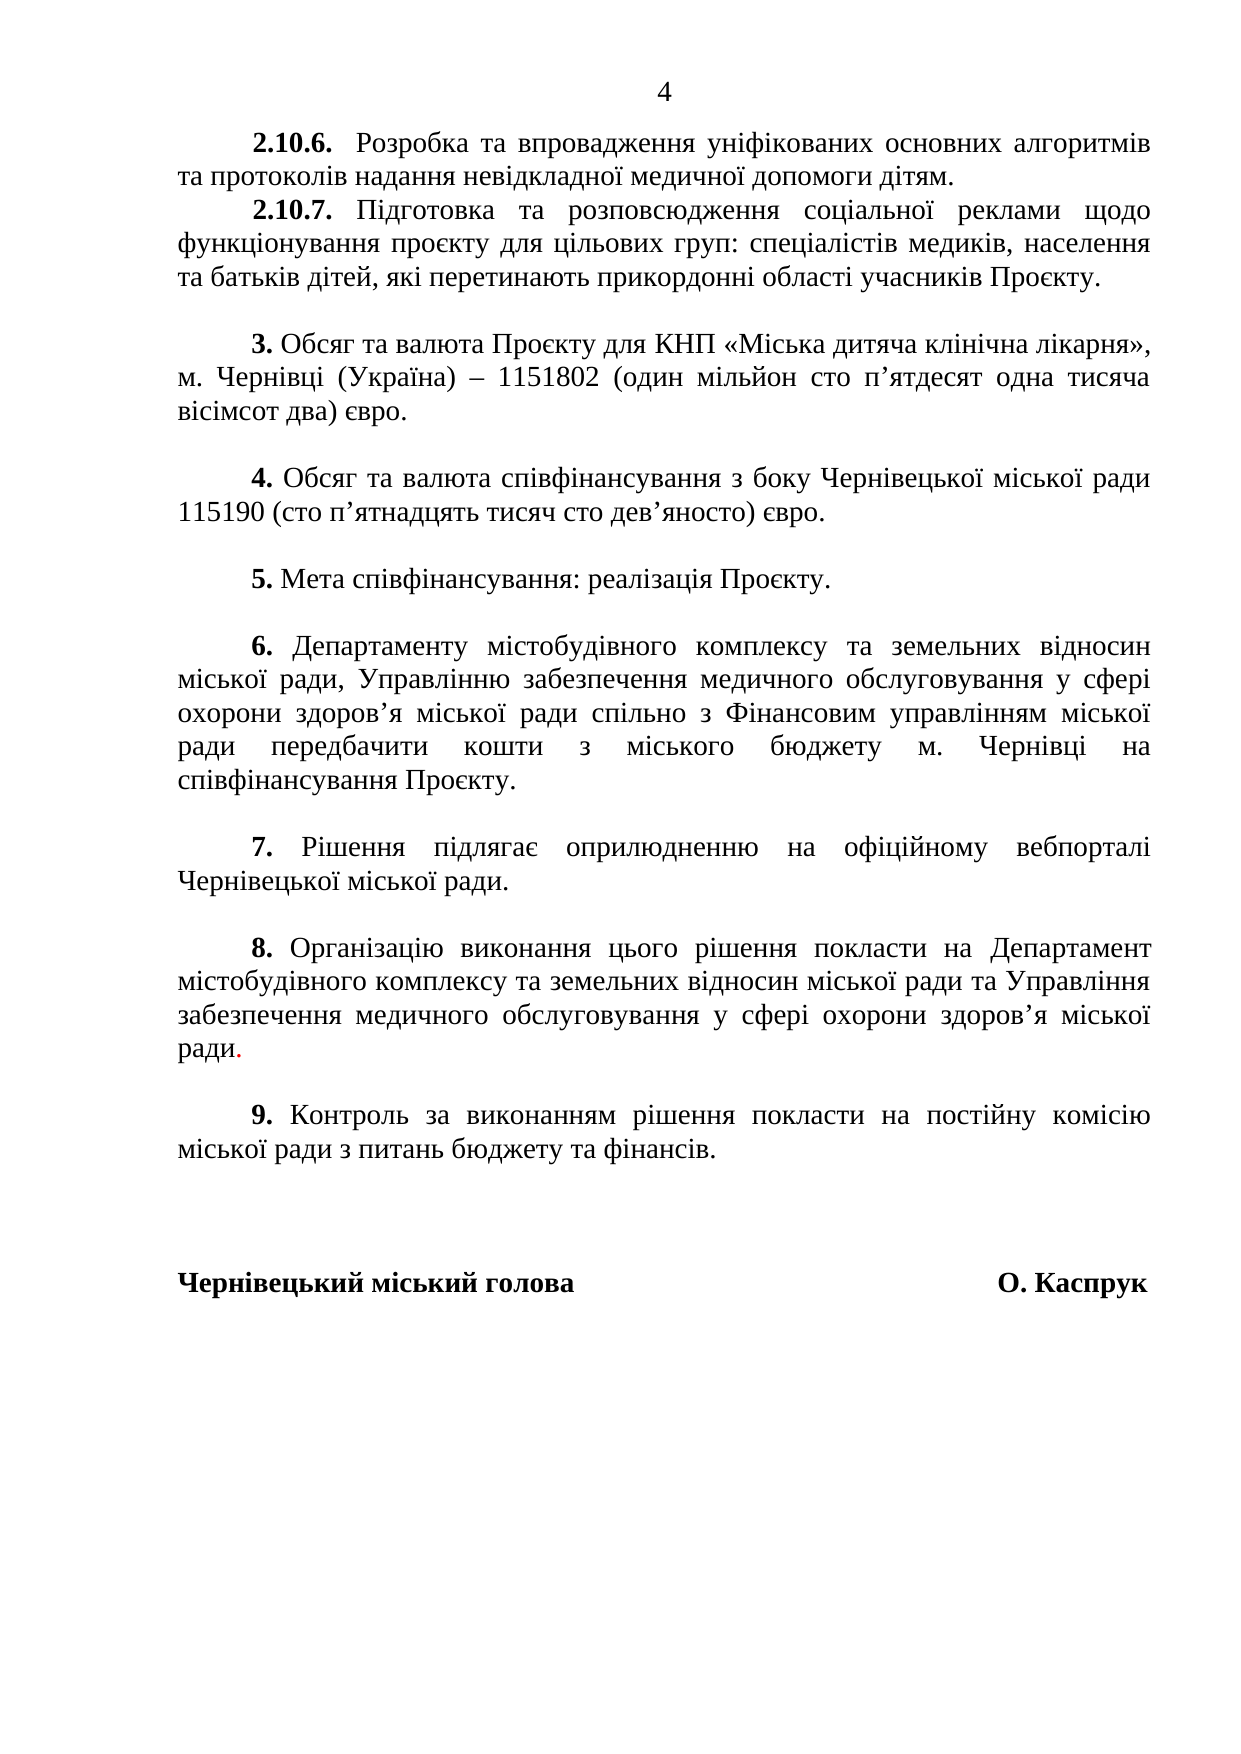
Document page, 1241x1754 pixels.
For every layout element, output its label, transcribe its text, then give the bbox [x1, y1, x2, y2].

text 2.10.6. Розробка та впровадження уніфікованих основних алгоритмів та протоколів надання невідкладної медичної допомоги дітям. [177, 125, 1152, 192]
text 3. Обсяг та валюта Проєкту для КНП «Міська дитяча клінічна лікарня», м. Чернівці (Україна) – 1151802 (один мільйон сто п’ятдесят одна тисяча вісімсот два) євро. [177, 326, 1152, 427]
text 2.10.7. Підготовка та розповсюдження соціальної реклами щодо функціонування проєкту для цільових груп: спеціалістів медиків, населення та батьків дітей, які перетинають прикордонні області учасників Проєкту. [177, 192, 1152, 292]
text Чернівецький міський голова О. Каспрук [177, 1265, 1152, 1299]
text 8. Організацію виконання цього рішення покласти на Департамент містобудівного комплексу та земельних відносин міської ради та Управління забезпечення медичного обслуговування у сфері охорони здоров’я міської ради. [177, 930, 1152, 1064]
text 5. Мета співфінансування: реалізація Проєкту. [177, 561, 1152, 594]
text 4. Обсяг та валюта співфінансування з боку Чернівецької міської ради 115190 (сто п’ятнадцять тисяч сто дев’яносто) євро. [177, 460, 1152, 527]
text 9. Контроль за виконанням рішення покласти на постійну комісію міської ради з питань бюджету та фінансів. [177, 1097, 1152, 1164]
text 7. Рішення підлягає оприлюдненню на офіційному вебпорталі Чернівецької міської ради. [177, 829, 1152, 896]
text 6. Департаменту містобудівного комплексу та земельних відносин міської ради, Управлінню забезпечення медичного обслуговування у сфері охорони здоров’я міської ради спільно з Фінансовим управлінням міської ради передбачити кошти з міського бюджету м. Чернівці на співфінансування Проєкту. [177, 628, 1152, 796]
